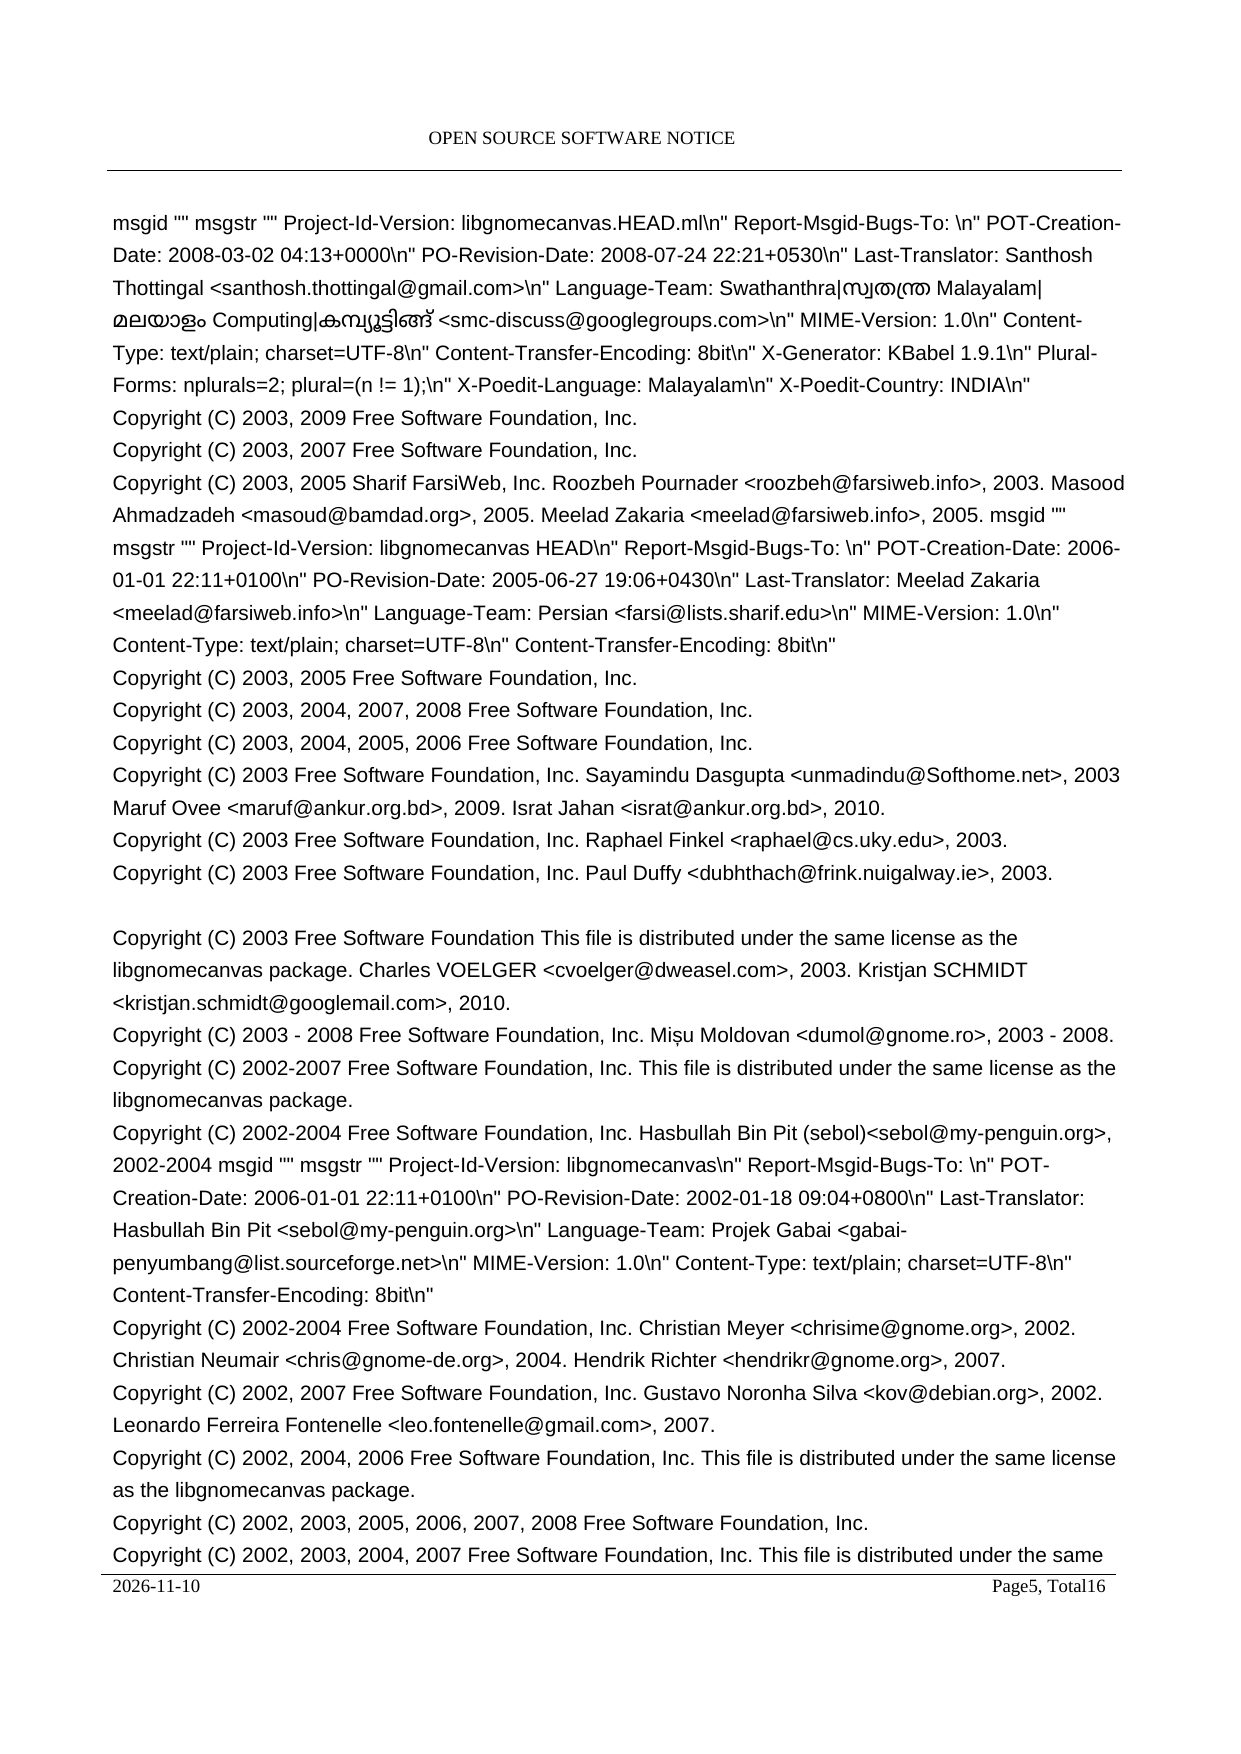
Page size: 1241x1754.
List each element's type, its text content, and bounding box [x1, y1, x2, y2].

text Copyright (C) 2003 Free Software Foundation, Inc. Paul Duffy <dubhthach@frink.nuigalway.ie>, 2003. [112, 856, 1128, 921]
text Copyright (C) 2003, 2009 Free Software Foundation, Inc. [112, 401, 1128, 434]
text Copyright (C) 2003 - 2008 Free Software Foundation, Inc. Mișu Moldovan <dumol@gnome.ro>, 2003 - 2008. [112, 1019, 1128, 1051]
text Copyright (C) 2003, 2005 Sharif FarsiWeb, Inc. Roozbeh Pournader <roozbeh@farsiweb.info>, 2003. Masood Ahmadzadeh <masoud@bamdad.org>, 2005. Meelad Zakaria <meelad@farsiweb.info>, 2005. msgid "" msgstr "" Project-Id-Version: libgnomecanvas HEAD\n" Report-Msgid-Bugs-To: \n" POT-Creation-Date: 2006-01-01 22:11+0100\n" PO-Revision-Date: 2005-06-27 19:06+0430\n" Last-Translator: Meelad Zakaria <meelad@farsiweb.info>\n" Language-Team: Persian <farsi@lists.sharif.edu>\n" MIME-Version: 1.0\n" Content-Type: text/plain; charset=UTF-8\n" Content-Transfer-Encoding: 8bit\n" [112, 466, 1128, 661]
text Copyright (C) 2003, 2004, 2005, 2006 Free Software Foundation, Inc. [112, 726, 1128, 759]
text Copyright (C) 2002-2007 Free Software Foundation, Inc. This file is distributed under the same license as the libgnomecanvas package. [112, 1051, 1128, 1116]
text Copyright (C) 2002-2004 Free Software Foundation, Inc. Christian Meyer <chrisime@gnome.org>, 2002. Christian Neumair <chris@gnome-de.org>, 2004. Hendrik Richter <hendrikr@gnome.org>, 2007. [112, 1311, 1128, 1376]
text Copyright (C) 2003, 2005 Free Software Foundation, Inc. [112, 661, 1128, 694]
text Copyright (C) 2002, 2003, 2005, 2006, 2007, 2008 Free Software Foundation, Inc. [112, 1506, 1128, 1539]
text Copyright (C) 2002, 2007 Free Software Foundation, Inc. Gustavo Noronha Silva <kov@debian.org>, 2002. Leonardo Ferreira Fontenelle <leo.fontenelle@gmail.com>, 2007. [112, 1376, 1128, 1441]
text Copyright (C) 2003, 2007 Free Software Foundation, Inc. [112, 434, 1128, 466]
text Copyright (C) 2003, 2004, 2007, 2008 Free Software Foundation, Inc. [112, 694, 1128, 726]
text Copyright (C) 2002, 2004, 2006 Free Software Foundation, Inc. This file is distributed under the same license as the libgnomecanvas package. [112, 1441, 1128, 1506]
text Copyright (C) 2003 Free Software Foundation This file is distributed under the same license as the libgnomecanvas package. Charles VOELGER <cvoelger@dweasel.com>, 2003. Kristjan SCHMIDT <kristjan.schmidt@googlemail.com>, 2010. [112, 921, 1128, 1019]
text Copyright (C) 2002-2004 Free Software Foundation, Inc. Hasbullah Bin Pit (sebol)<sebol@my-penguin.org>, 2002-2004 msgid "" msgstr "" Project-Id-Version: libgnomecanvas\n" Report-Msgid-Bugs-To: \n" POT-Creation-Date: 2006-01-01 22:11+0100\n" PO-Revision-Date: 2002-01-18 09:04+0800\n" Last-Translator: Hasbullah Bin Pit <sebol@my-penguin.org>\n" Language-Team: Projek Gabai <gabai-penyumbang@list.sourceforge.net>\n" MIME-Version: 1.0\n" Content-Type: text/plain; charset=UTF-8\n" Content-Transfer-Encoding: 8bit\n" [112, 1116, 1128, 1311]
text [112, 1539, 1128, 1571]
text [112, 206, 1128, 401]
text Copyright (C) 2003 Free Software Foundation, Inc. Raphael Finkel <raphael@cs.uky.edu>, 2003. [112, 824, 1128, 856]
text Copyright (C) 2003 Free Software Foundation, Inc. Sayamindu Dasgupta <unmadindu@Softhome.net>, 2003 Maruf Ovee <maruf@ankur.org.bd>, 2009. Israt Jahan <israt@ankur.org.bd>, 2010. [112, 759, 1128, 824]
